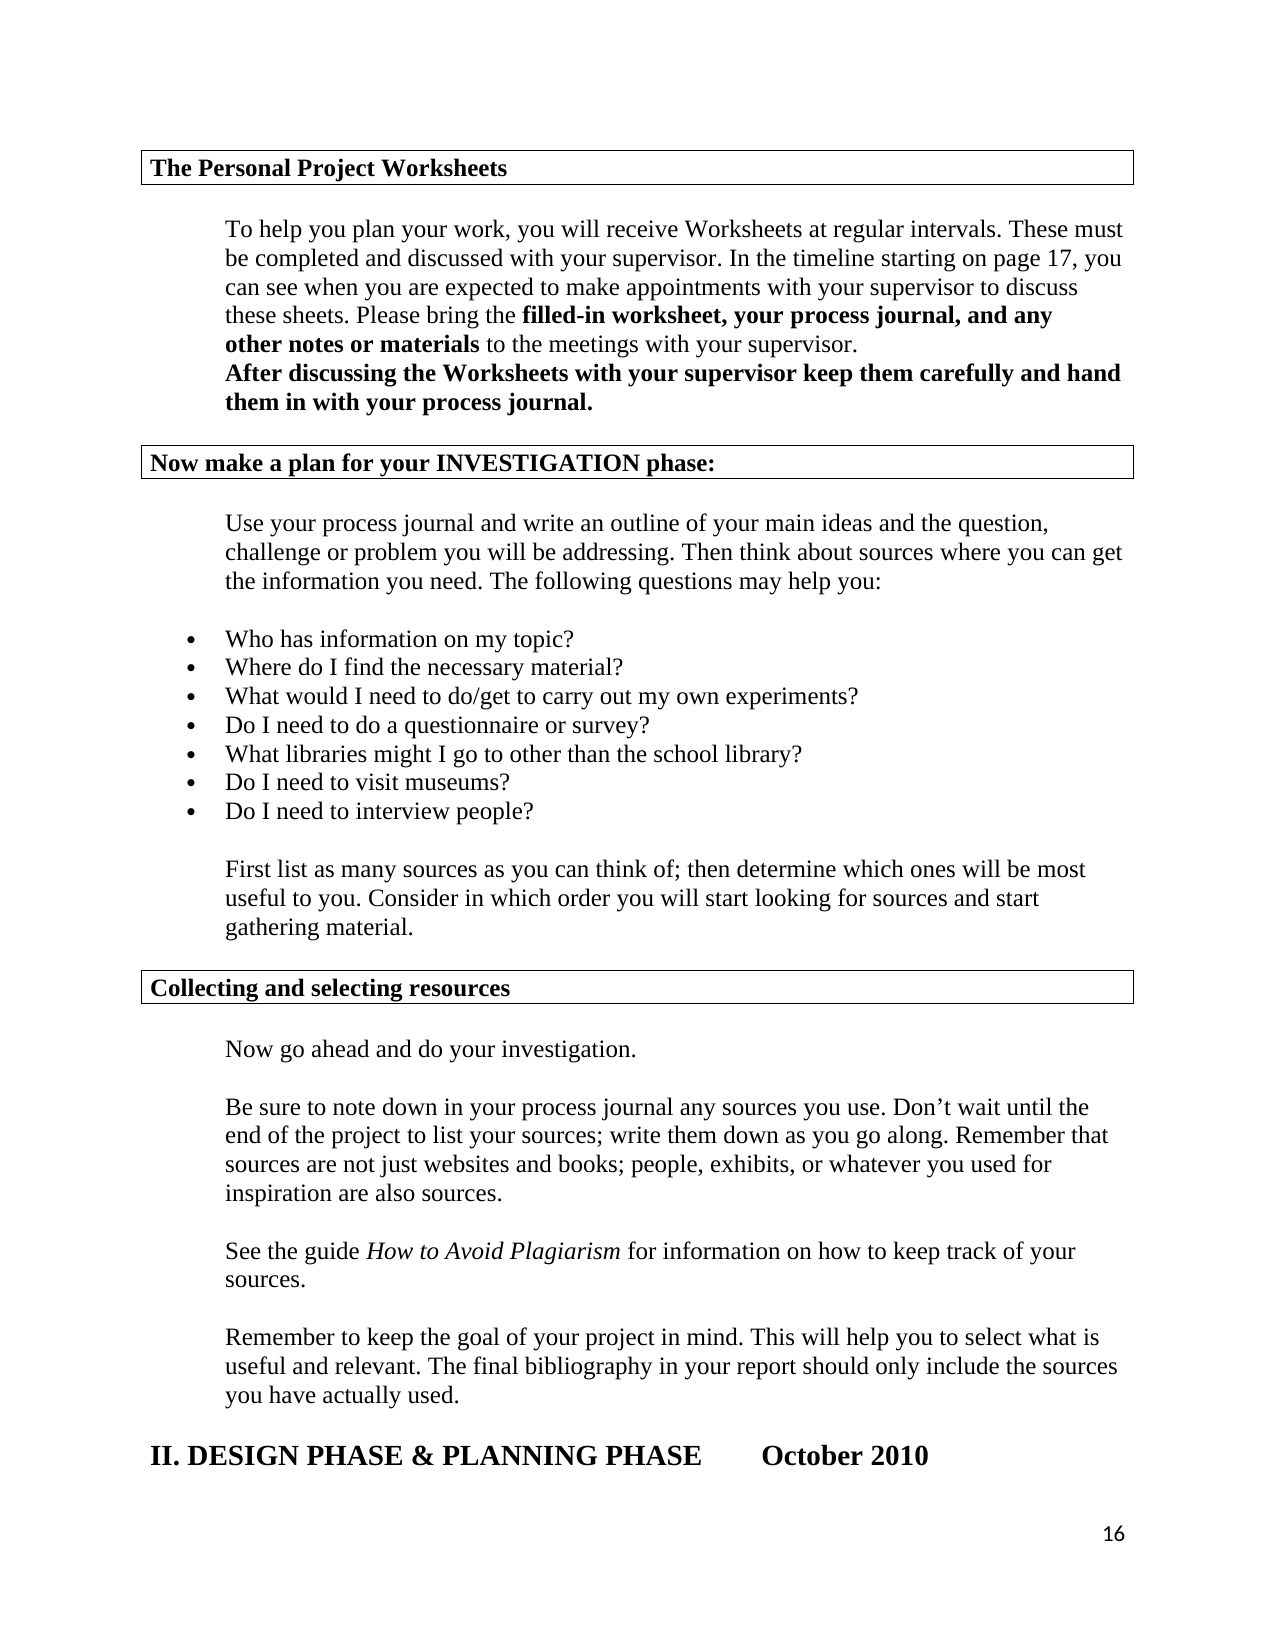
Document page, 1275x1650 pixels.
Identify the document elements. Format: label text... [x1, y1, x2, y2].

text Be sure to note down in your process journal any sources you use. Don’t wait until the end of the project to list your sources; write them down as you go along. Remember that sources are not just websites and books; people, exhibits, or whatever you used for inspiration are also sources. [150, 1092, 1125, 1207]
text To help you plan your work, you will receive Worksheets at regular intervals. These must be completed and discussed with your supervisor. In the timeline starting on page 17, you can see when you are expected to make appointments with your supervisor to discuss these sheets. Please bring the filled-in worksheet, your process journal, and any other notes or materials to the meetings with your supervisor. After discussing the Worksheets with your supervisor keep them carefully and hand them in with your process journal. [150, 214, 1125, 415]
list Where do I find the necessary material? [187, 652, 1125, 681]
text The Personal Project Worksheets [142, 151, 1133, 184]
text Now make a plan for your INVESTIGATION phase: [142, 446, 1133, 478]
list Do I need to do a questionnaire or survey? [187, 710, 1125, 739]
text First list as many sources as you can think of; then determine which ones will be most useful to you. Consider in which order you will start looking for sources and start gathering material. [150, 854, 1125, 940]
list Do I need to visit museums? [187, 767, 1125, 796]
list Who has information on my topic? [187, 624, 1125, 652]
text II. DESIGN PHASE & PLANNING PHASE October 2010 [150, 1438, 1125, 1471]
text See the guide How to Avoid Plagiarism for information on how to keep track of your sources. [225, 1236, 1125, 1293]
text Use your process journal and write an outline of your main ideas and the question, challenge or problem you will be addressing. Then think about sources where you can get the information you need. The following questions may help you: [150, 508, 1125, 594]
text Collecting and selecting resources [142, 971, 1133, 1003]
list What would I need to do/get to carry out my own experiments? [187, 681, 1125, 710]
text Remember to keep the goal of your project in mind. This will help you to select what is useful and relevant. The final bibliography in your report should only include the sources you have actually used. [150, 1322, 1125, 1409]
list Do I need to interview people? [187, 796, 1125, 825]
text Now go ahead and do your investigation. [150, 1034, 1125, 1062]
list What libraries might I go to other than the school library? [187, 739, 1125, 767]
